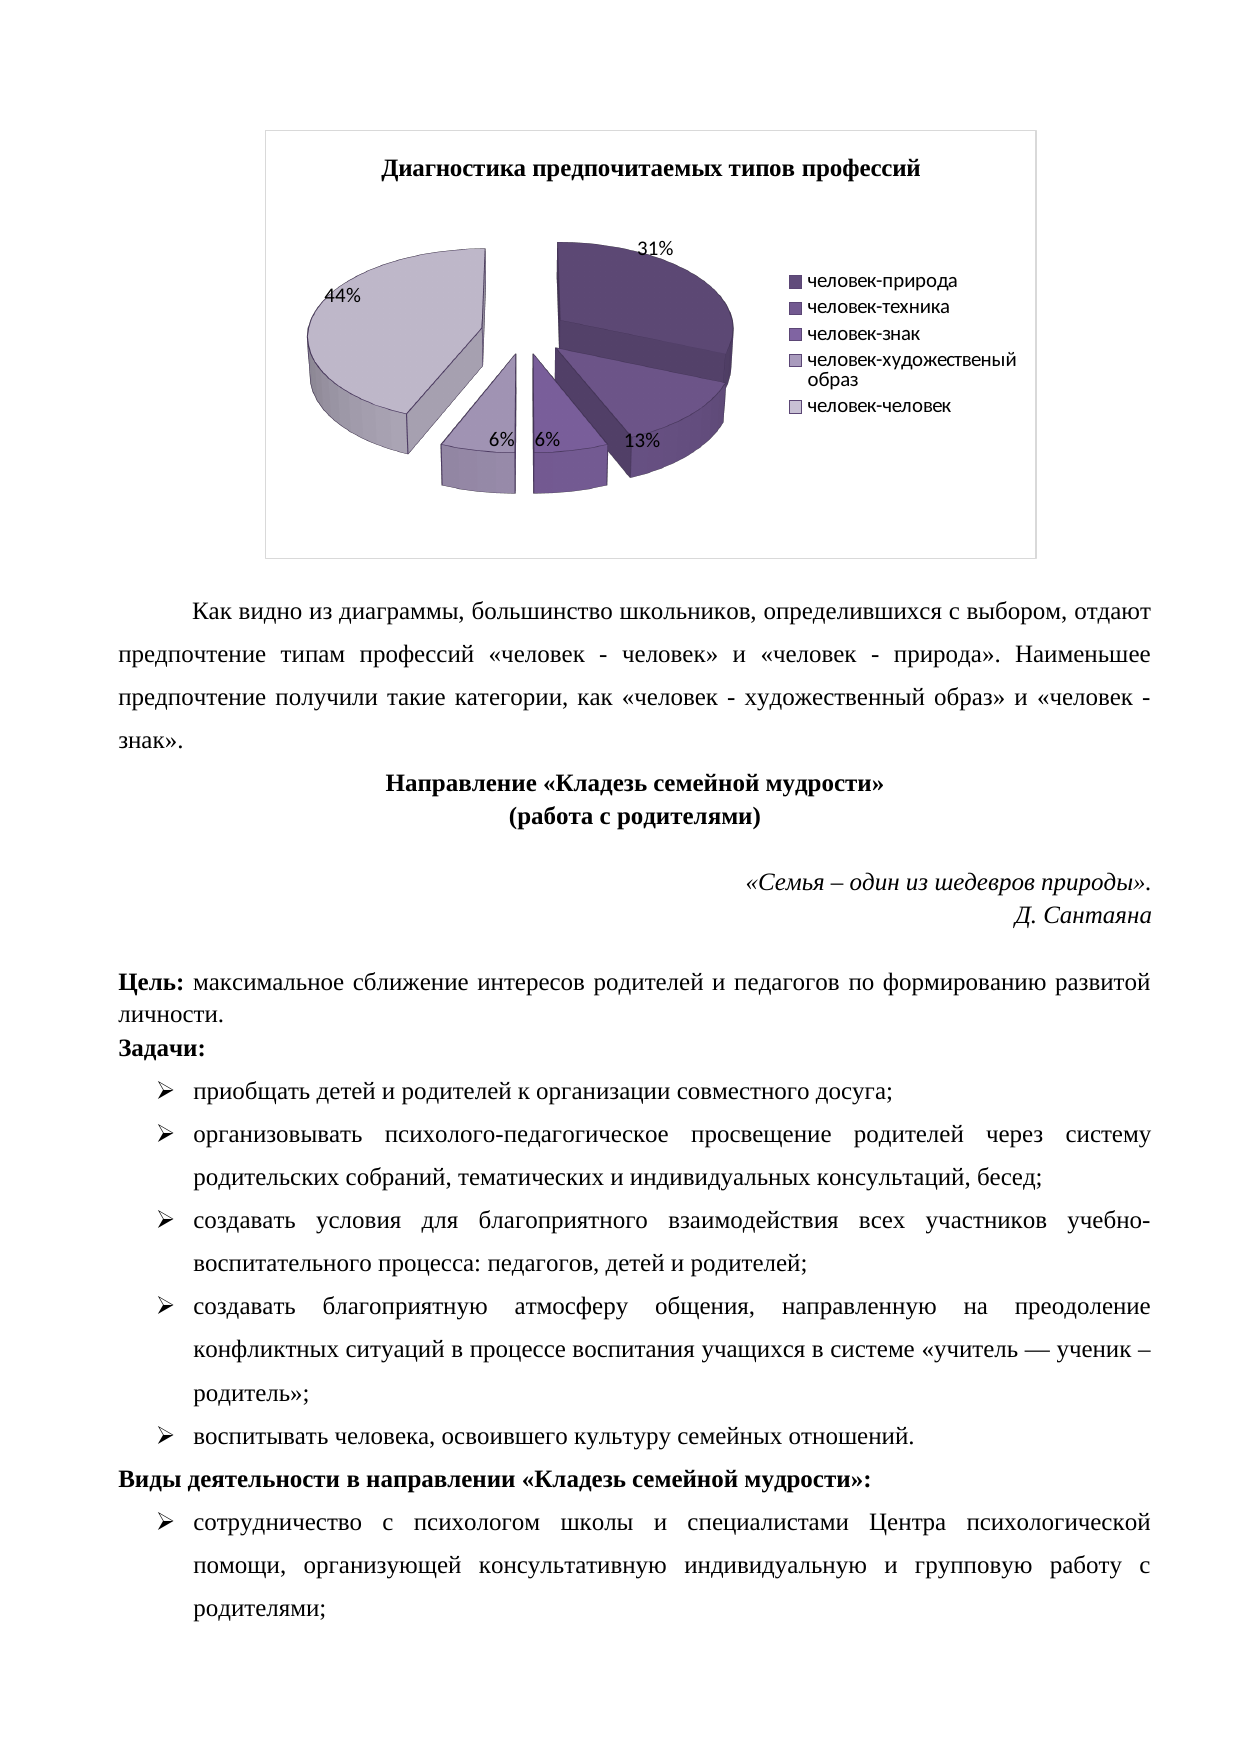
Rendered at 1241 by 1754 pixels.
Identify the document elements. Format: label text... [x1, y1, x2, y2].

text Как видно из диаграммы, большинство школьников, определившихся с выбором, отдают предпочтение типам профессий «человек - человек» и «человек - природа». Наименьшее предпочтение получили такие категории, как «человек - художественный образ» и «человек - знак». [118, 596, 1152, 754]
text Цель: максимальное сближение интересов родителей и педагогов по формированию развитой личности. [118, 967, 1152, 1028]
text Направление «Кладезь семейной мудрости» [118, 768, 1152, 797]
text (работа с родителями) [118, 801, 1152, 830]
list сотрудничество с психологом школы и специалистами Центра психологической помощи, организующей консультативную индивидуальную и групповую работу с родителями; [156, 1507, 1152, 1622]
text Виды деятельности в направлении «Кладезь семейной мудрости»: [118, 1464, 1152, 1493]
list создавать благоприятную атмосферу общения, направленную на преодоление конфликтных ситуаций в процессе воспитания учащихся в системе «учитель — ученик – родитель»; [156, 1291, 1152, 1406]
text Задачи: [118, 1033, 1152, 1061]
list организовывать психолого-педагогическое просвещение родителей через систему родительских собраний, тематических и индивидуальных консультаций, бесед; [156, 1119, 1152, 1191]
text Д. Сантаяна [118, 901, 1152, 929]
list приобщать детей и родителей к организации совместного досуга; [156, 1076, 1152, 1104]
list создавать условия для благоприятного взаимодействия всех участников учебно-воспитательного процесса: педагогов, детей и родителей; [156, 1205, 1152, 1277]
list воспитывать человека, освоившего культуру семейных отношений. [156, 1421, 1152, 1449]
text «Семья – один из шедевров природы». [118, 867, 1152, 896]
